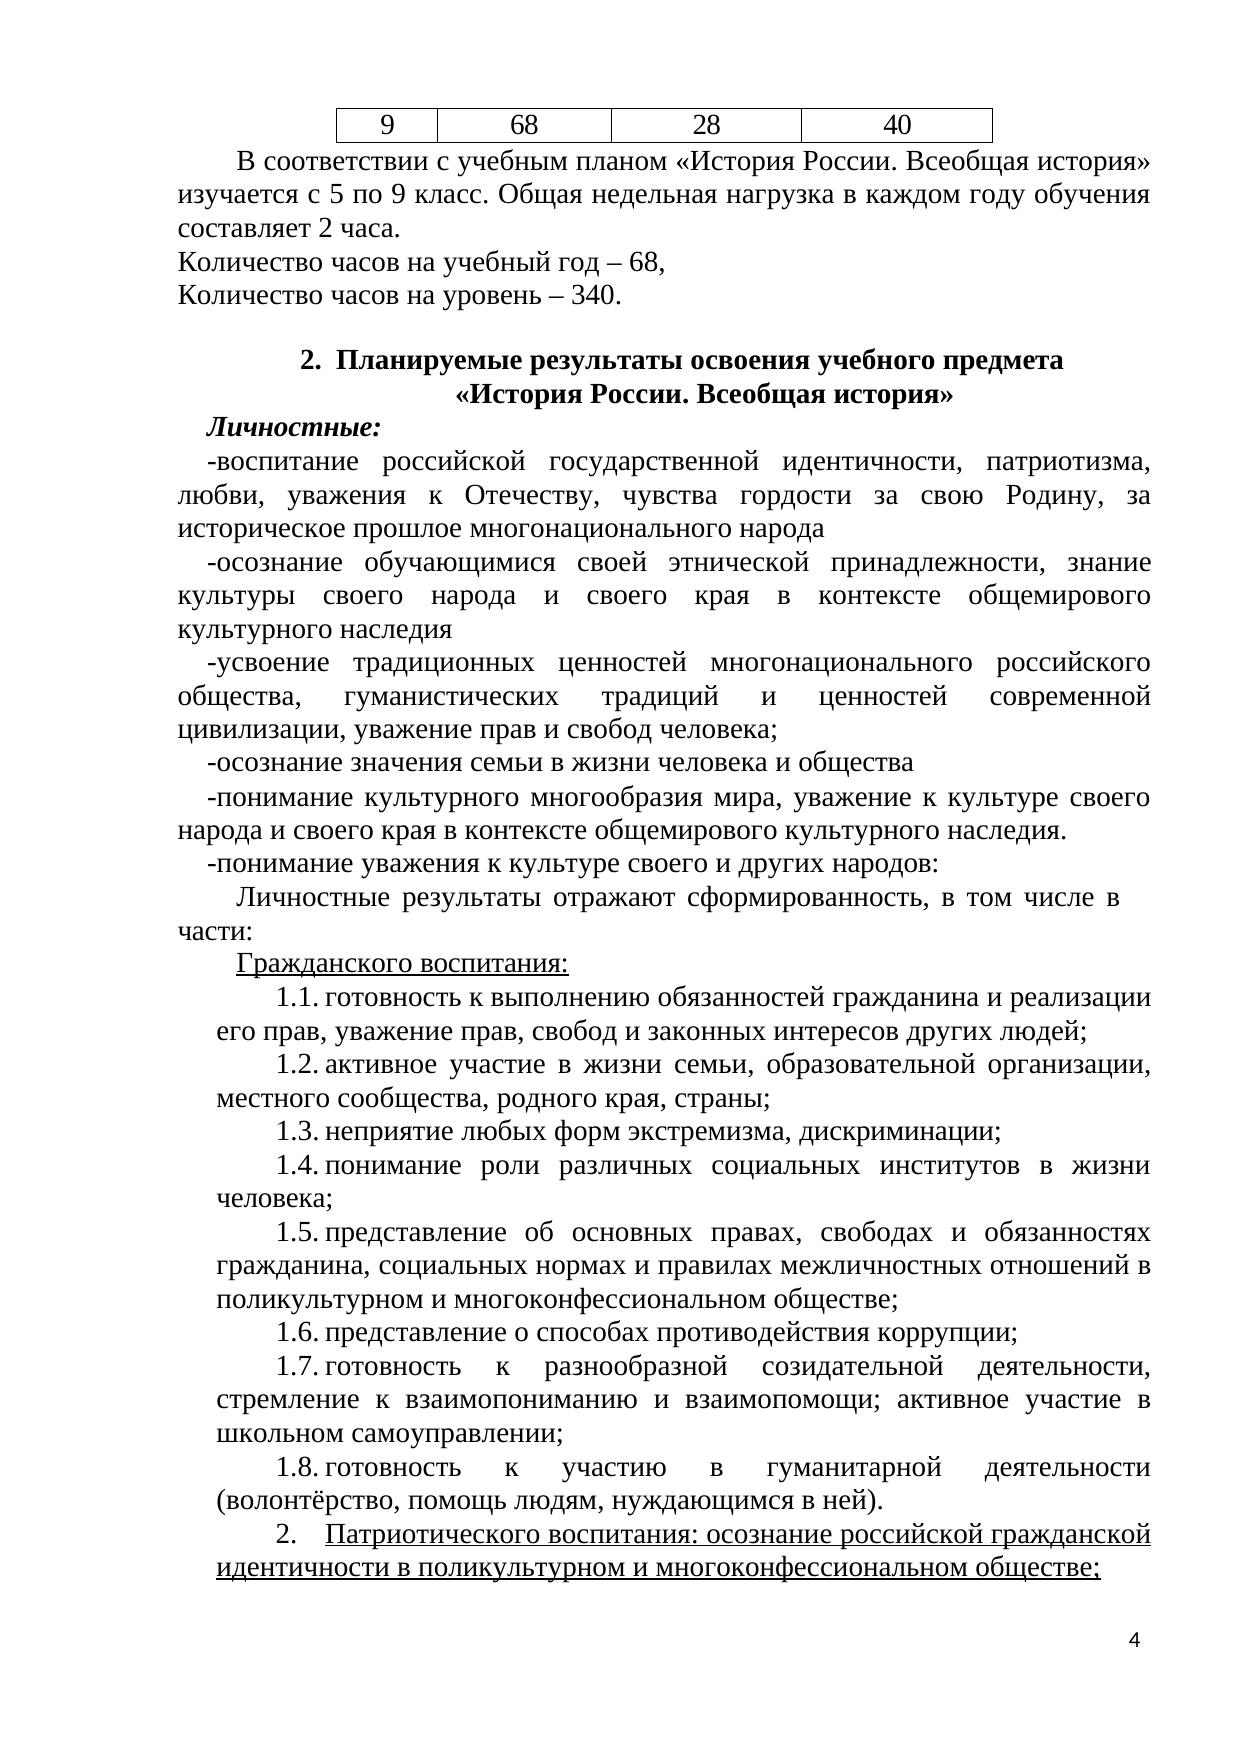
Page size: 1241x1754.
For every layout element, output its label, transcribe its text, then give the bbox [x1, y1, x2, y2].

text -усвоение традиционных ценностей многонационального российского общества, гуманистических традиций и ценностей современной цивилизации, уважение прав и свобод человека; [177, 644, 1152, 745]
text «История России. Всеобщая история» [455, 376, 1198, 410]
list понимание роли различных социальных институтов в жизни человека; [216, 1147, 1151, 1214]
text -осознание обучающимися своей этнической принадлежности, знание культуры своего народа и своего края в контексте общемирового культурного наследия [177, 544, 1152, 644]
text Гражданского воспитания: [236, 946, 1198, 979]
subtitle Личностные: [207, 410, 1198, 443]
list готовность к выполнению обязанностей гражданина и реализации его прав, уважение прав, свобод и законных интересов других людей; [216, 979, 1152, 1046]
text -понимание культурного многообразия мира, уважение к культуре своего народа и своего края в контексте общемирового культурного наследия. [177, 779, 1151, 846]
list активное участие в жизни семьи, образовательной организации, местного сообщества, родного края, страны; [216, 1046, 1152, 1113]
table_header 9 [337, 109, 437, 142]
list готовность к участию в гуманитарной деятельности (волонтёрство, помощь людям, нуждающимся в ней). [216, 1449, 1152, 1516]
subtitle 2. Планируемые результаты освоения учебного предмета [300, 343, 1198, 376]
table_header 40 [802, 109, 992, 142]
list неприятие любых форм экстремизма, дискриминации; [276, 1113, 1198, 1147]
text Количество часов на учебный год – 68, Количество часов на уровень – 340. [177, 244, 665, 311]
table_header 28 [612, 109, 801, 142]
list готовность к разнообразной созидательной деятельности, стремление к взаимопониманию и взаимопомощи; активное участие в школьном самоуправлении; [216, 1348, 1152, 1449]
text -понимание уважения к культуре своего и других народов: [207, 846, 1198, 879]
list Патриотического воспитания: осознание российской гражданской идентичности в поликультурном и многоконфессиональном обществе; [216, 1516, 1151, 1583]
text В соответствии с учебным планом «История России. Всеобщая история» изучается с 5 по 9 класс. Общая недельная нагрузка в каждом году обучения составляет 2 часа. [177, 143, 1152, 244]
text -осознание значения семьи в жизни человека и общества [207, 745, 1198, 779]
text -воспитание российской государственной идентичности, патриотизма, любви, уважения к Отечеству, чувства гордости за свою Родину, за историческое прошлое многонационального народа [177, 443, 1152, 544]
text Личностные результаты отражают сформированность, в том числе в части: [177, 879, 1148, 946]
table_header 68 [438, 109, 611, 142]
list представление об основных правах, свободах и обязанностях гражданина, социальных нормах и правилах межличностных отношений в поликультурном и многоконфессиональном обществе; [216, 1214, 1152, 1314]
list представление о способах противодействия коррупции; [276, 1314, 1198, 1348]
